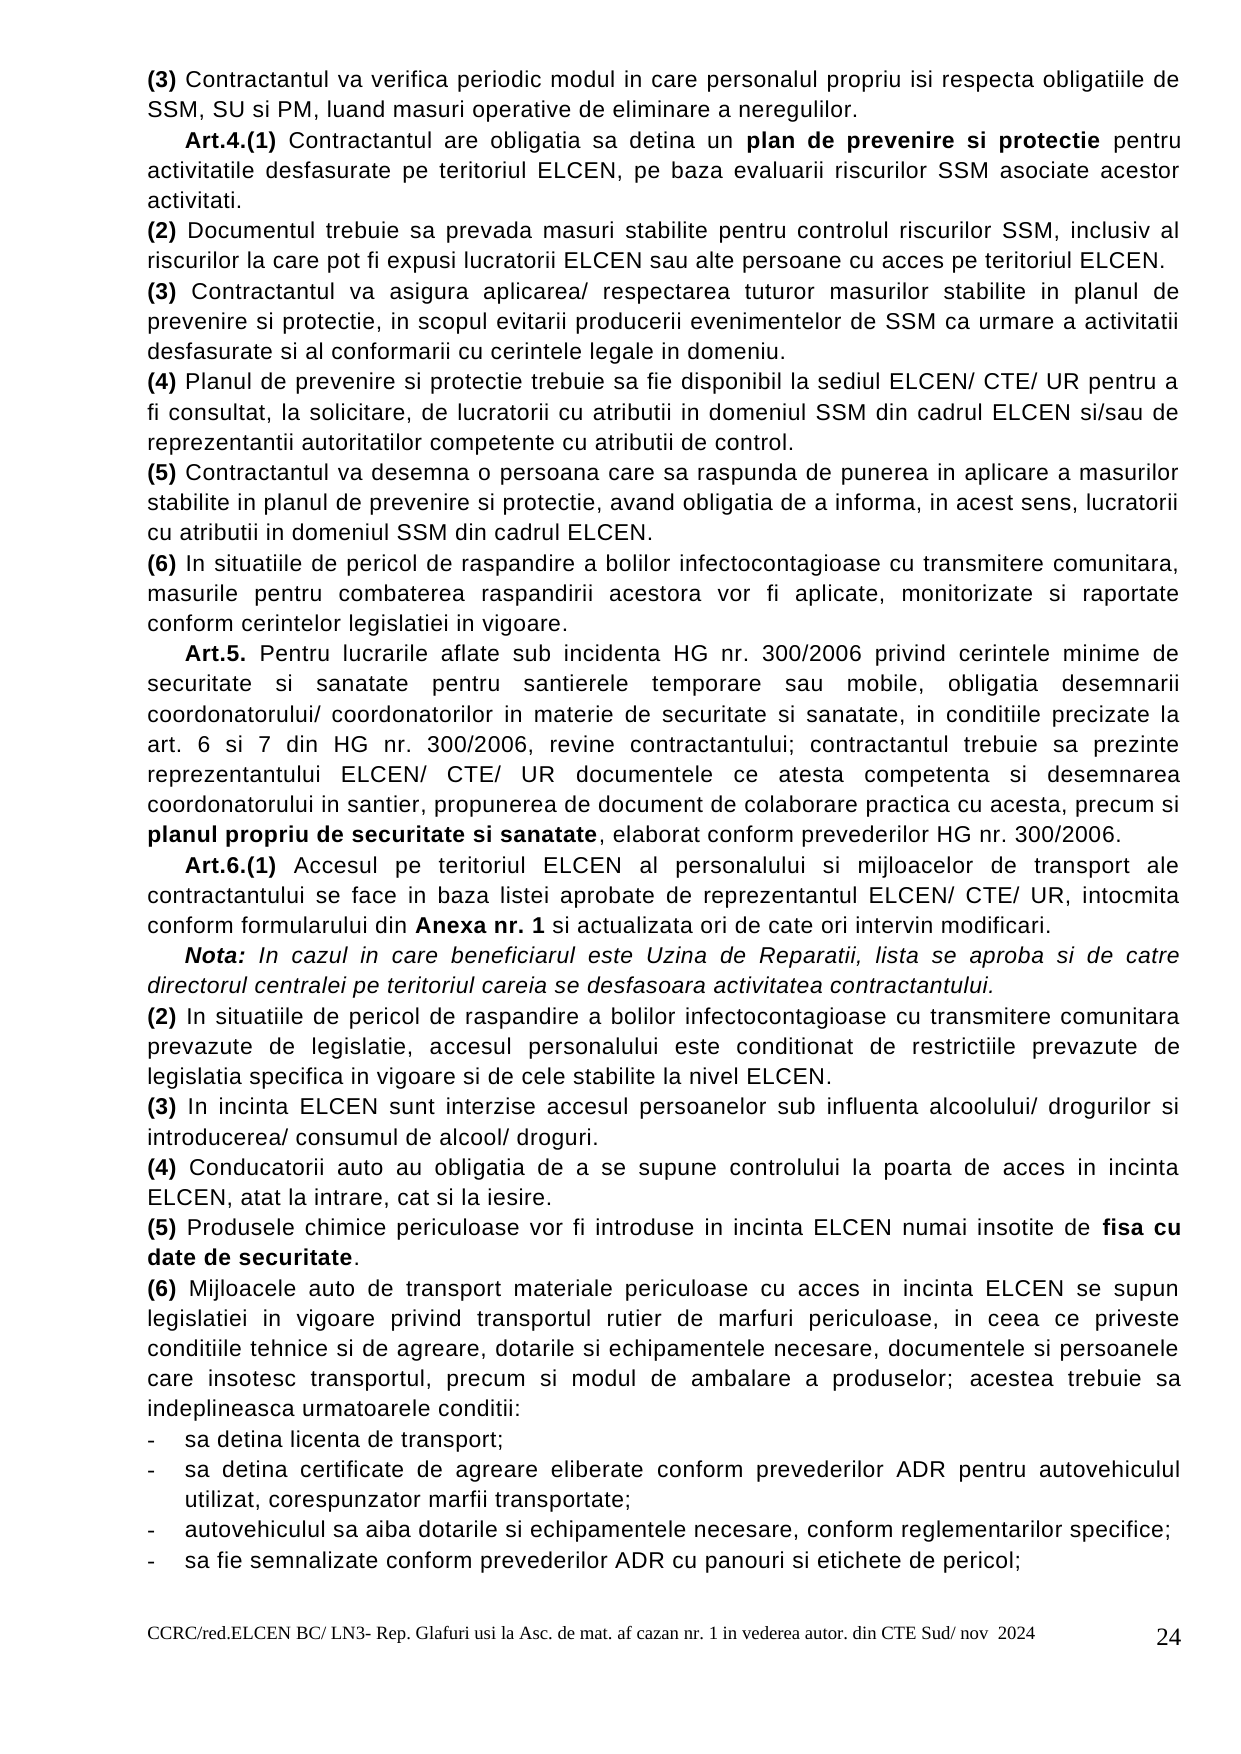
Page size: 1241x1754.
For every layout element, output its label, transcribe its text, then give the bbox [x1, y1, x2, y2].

text (3) In incinta ELCEN sunt interzise accesul persoanelor sub influenta alcoolului/ drogurilor si introducerea/ consumul de alcool/ droguri. [147, 1093, 1181, 1150]
text (3) Contractantul va asigura aplicarea/ respectarea tuturor masurilor stabilite in planul de prevenire si protectie, in scopul evitarii producerii evenimentelor de SSM ca urmare a activitatii desfasurate si al conformarii cu cerintele legale in domeniu. [147, 278, 1181, 364]
text (6) Mijloacele auto de transport materiale periculoase cu acces in incinta ELCEN se supun legislatiei in vigoare privind transportul rutier de marfuri periculoase, in ceea ce priveste conditiile tehnice si de agreare, dotarile si echipamentele necesare, documentele si persoanele care insotesc transportul, precum si modul de ambalare a produselor; acestea trebuie sa indeplineasca urmatoarele conditii: [147, 1274, 1181, 1422]
text (6) In situatiile de pericol de raspandire a bolilor infectocontagioase cu transmitere comunitara, masurile pentru combaterea raspandirii acestora vor fi aplicate, monitorizate si raportate conform cerintelor legislatiei in vigoare. [147, 549, 1181, 636]
text (5) Contractantul va desemna o persoana care sa raspunda de punerea in aplicare a masurilor stabilite in planul de prevenire si protectie, avand obligatia de a informa, in acest sens, lucratorii cu atributii in domeniul SSM din cadrul ELCEN. [147, 459, 1181, 546]
text (2) Documentul trebuie sa prevada masuri stabilite pentru controlul riscurilor SSM, inclusiv al riscurilor la care pot fi expusi lucratorii ELCEN sau alte persoane cu acces pe teritoriul ELCEN. [147, 217, 1181, 274]
text (4) Conducatorii auto au obligatia de a se supune controlului la poarta de acces in incinta ELCEN, atat la intrare, cat si la iesire. [147, 1154, 1181, 1210]
text Art.6.(1) Accesul pe teritoriul ELCEN al personalului si mijloacelor de transport ale contractantului se face in baza listei aprobate de reprezentantul ELCEN/ CTE/ UR, intocmita conform formularului din Anexa nr. 1 si actualizata ori de cate ori intervin modificari. [147, 852, 1181, 938]
text Art.4.(1) Contractantul are obligatia sa detina un plan de prevenire si protectie pentru activitatile desfasurate pe teritoriul ELCEN, pe baza evaluarii riscurilor SSM asociate acestor activitati. [147, 127, 1181, 213]
text (3) Contractantul va verifica periodic modul in care personalul propriu isi respecta obligatiile de SSM, SU si PM, luand masuri operative de eliminare a neregulilor. [147, 66, 1181, 123]
text (2) In situatiile de pericol de raspandire a bolilor infectocontagioase cu transmitere comunitara prevazute de legislatie, accesul personalului este conditionat de restrictiile prevazute de legislatia specifica in vigoare si de cele stabilite la nivel ELCEN. [147, 1003, 1181, 1089]
list autovehiculul sa aiba dotarile si echipamentele necesare, conform reglementarilor specifice; [147, 1516, 1181, 1543]
text Nota: In cazul in care beneficiarul este Uzina de Reparatii, lista se aproba si de catre directorul centralei pe teritoriul careia se desfasoara activitatea contractantului. [147, 942, 1181, 999]
text (5) Produsele chimice periculoase vor fi introduse in incinta ELCEN numai insotite de fisa cu date de securitate. [147, 1214, 1181, 1271]
text (4) Planul de prevenire si protectie trebuie sa fie disponibil la sediul ELCEN/ CTE/ UR pentru a fi consultat, la solicitare, de lucratorii cu atributii in domeniul SSM din cadrul ELCEN si/sau de reprezentantii autoritatilor competente cu atributii de control. [147, 368, 1181, 455]
list sa fie semnalizate conform prevederilor ADR cu panouri si etichete de pericol; [147, 1547, 1181, 1573]
text Art.5. Pentru lucrarile aflate sub incidenta HG nr. 300/2006 privind cerintele minime de securitate si sanatate pentru santierele temporare sau mobile, obligatia desemnarii coordonatorului/ coordonatorilor in materie de securitate si sanatate, in conditiile precizate la art. 6 si 7 din HG nr. 300/2006, revine contractantului; contractantul trebuie sa prezinte reprezentantului ELCEN/ CTE/ UR documentele ce atesta competenta si desemnarea coordonatorului in santier, propunerea de document de colaborare practica cu acesta, precum si planul propriu de securitate si sanatate, elaborat conform prevederilor HG nr. 300/2006. [147, 640, 1181, 848]
list sa detina certificate de agreare eliberate conform prevederilor ADR pentru autovehiculul utilizat, corespunzator marfii transportate; [147, 1456, 1181, 1513]
list sa detina licenta de transport; [147, 1426, 1181, 1452]
